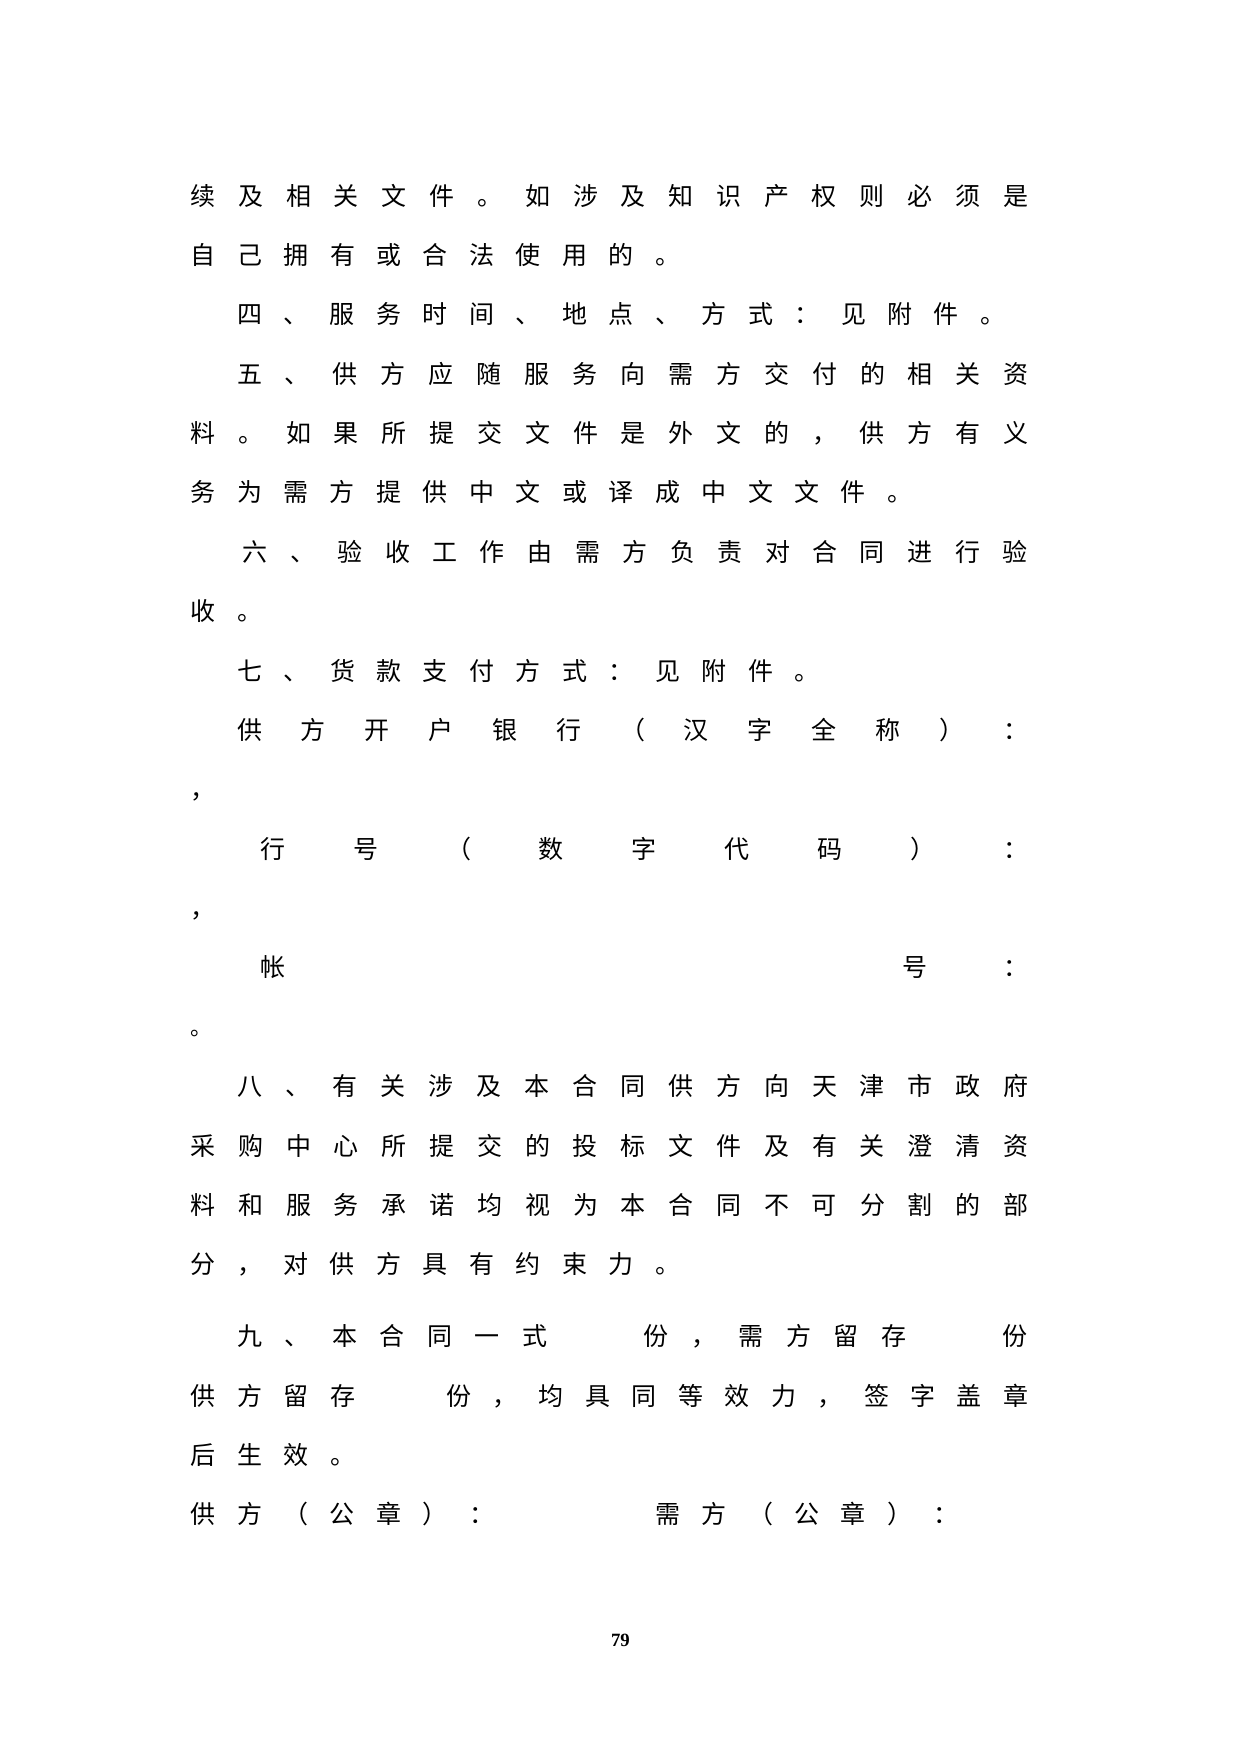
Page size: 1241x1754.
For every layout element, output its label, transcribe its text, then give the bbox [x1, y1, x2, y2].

text 六、验收工作由需方负责对合同进行验收。 [190, 521, 1050, 639]
text 七、货款支付方式：见附件。 [190, 639, 1050, 699]
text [190, 164, 1050, 283]
table_header 需方（公章）： [623, 1483, 1067, 1543]
text 行号（数字代码）： ， [190, 818, 1050, 936]
text 帐 号： 。 [190, 936, 1050, 1055]
text 九、本合同一式 份，需方留存 份，供方留存 份，均具同等效力，签字盖章后生效。 [190, 1305, 1050, 1483]
text 供方开户银行（汉字全称）： ， [190, 699, 1050, 818]
text 四、服务时间、地点、方式：见附件。 [190, 283, 1050, 343]
text 五、供方应随服务向需方交付的相关资料。如果所提交文件是外文的，供方有义务为需方提供中文或译成中文文件。 [190, 343, 1050, 521]
table_header 供方（公章）： [179, 1483, 623, 1543]
text 八、有关涉及本合同供方向天津市政府采购中心所提交的投标文件及有关澄清资料和服务承诺均视为本合同不可分割的部分，对供方具有约束力。 [180, 1055, 1050, 1293]
